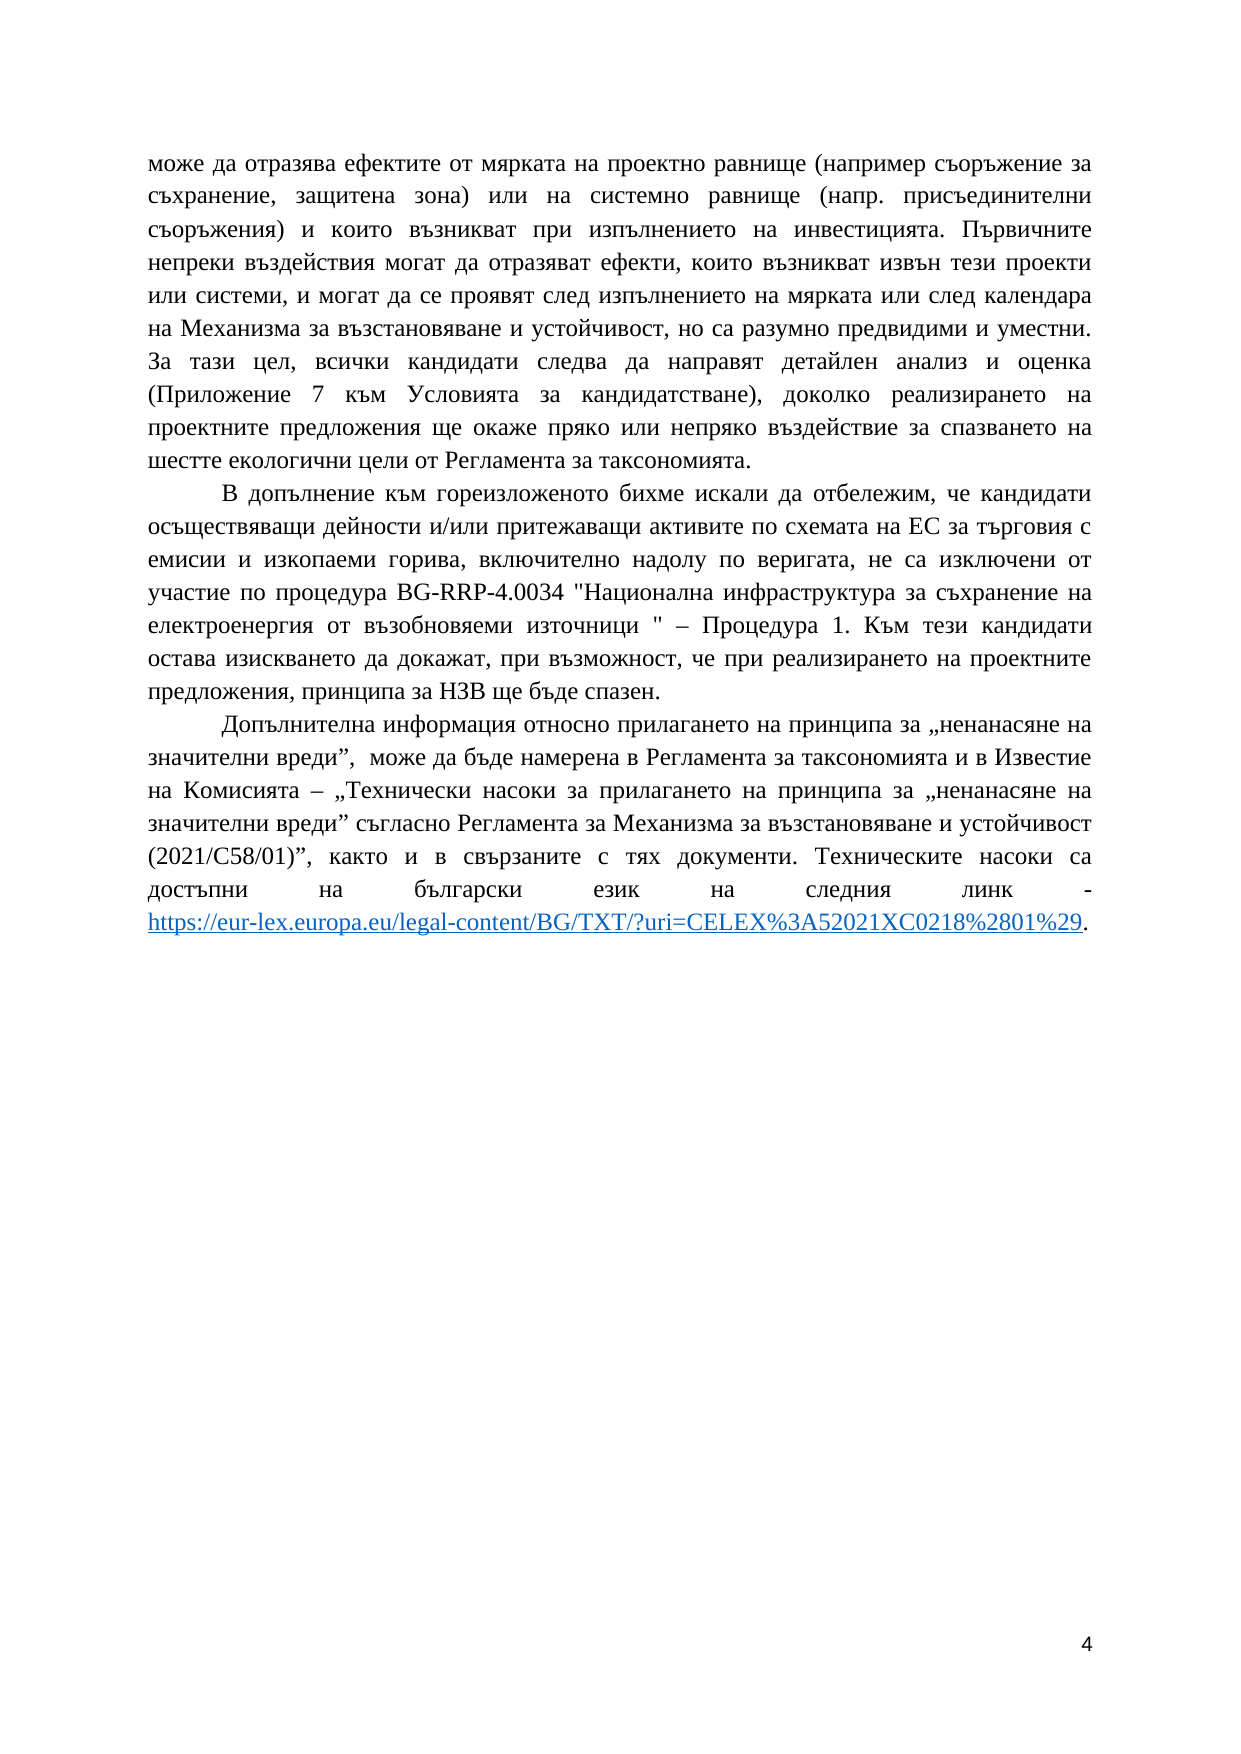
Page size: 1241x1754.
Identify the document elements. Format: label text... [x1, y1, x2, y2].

list Допълнителна информация относно прилагането на принципа за „ненанасяне на значителни вреди”, може да бъде намерена в Регламента за таксономията и в Известие на Комисията – „Технически насоки за прилагането на принципа за „ненанасяне на значителни вреди” съгласно Регламента за Механизма за възстановяване и устойчивост (2021/C58/01)”, както и в свързаните с тях документи. Техническите насоки са достъпни на български език на следния линк - https://eur-lex.europa.eu/legal-content/BG/TXT/?uri=CELEX%3A52021XC0218%2801%29. [148, 709, 1093, 936]
list В допълнение към гореизложеното бихме искали да отбележим, че кандидати осъществяващи дейности и/или притежаващи активите по схемата на ЕС за търговия с емисии и изкопаеми горива, включително надолу по веригата, не са изключени от участие по процедура BG-RRP-4.0034 "Национална инфраструктура за съхранение на електроенергия от възобновяеми източници " – Процедура 1. Към тези кандидати остава изискването да докажат, при възможност, че при реализирането на проектните предложения, принципа за НЗВ ще бъде спазен. [148, 478, 1093, 705]
list В контекста на Механизма за възстановяване и устойчивост преките и първичните непреки въздействия на дадена инвестиция (проект) са от значение за оценката съгласно принципа за ненанасяне на значителни вреди. Прякото въздействие може да отразява ефектите от мярката на проектно равнище (например съоръжение за съхранение, защитена зона) или на системно равнище (напр. присъединителни съоръжения) и които възникват при изпълнението на инвестицията. Първичните непреки въздействия могат да отразяват ефекти, които възникват извън тези проекти или системи, и могат да се проявят след изпълнението на мярката или след календара на Механизма за възстановяване и устойчивост, но са разумно предвидими и уместни. За тази цел, всички кандидати следва да направят детайлен анализ и оценка (Приложение 7 към Условията за кандидатстване), доколко реализирането на проектните предложения ще окаже пряко или непряко въздействие за спазването на шестте екологични цели от Регламента за таксономията. [148, 148, 1093, 473]
